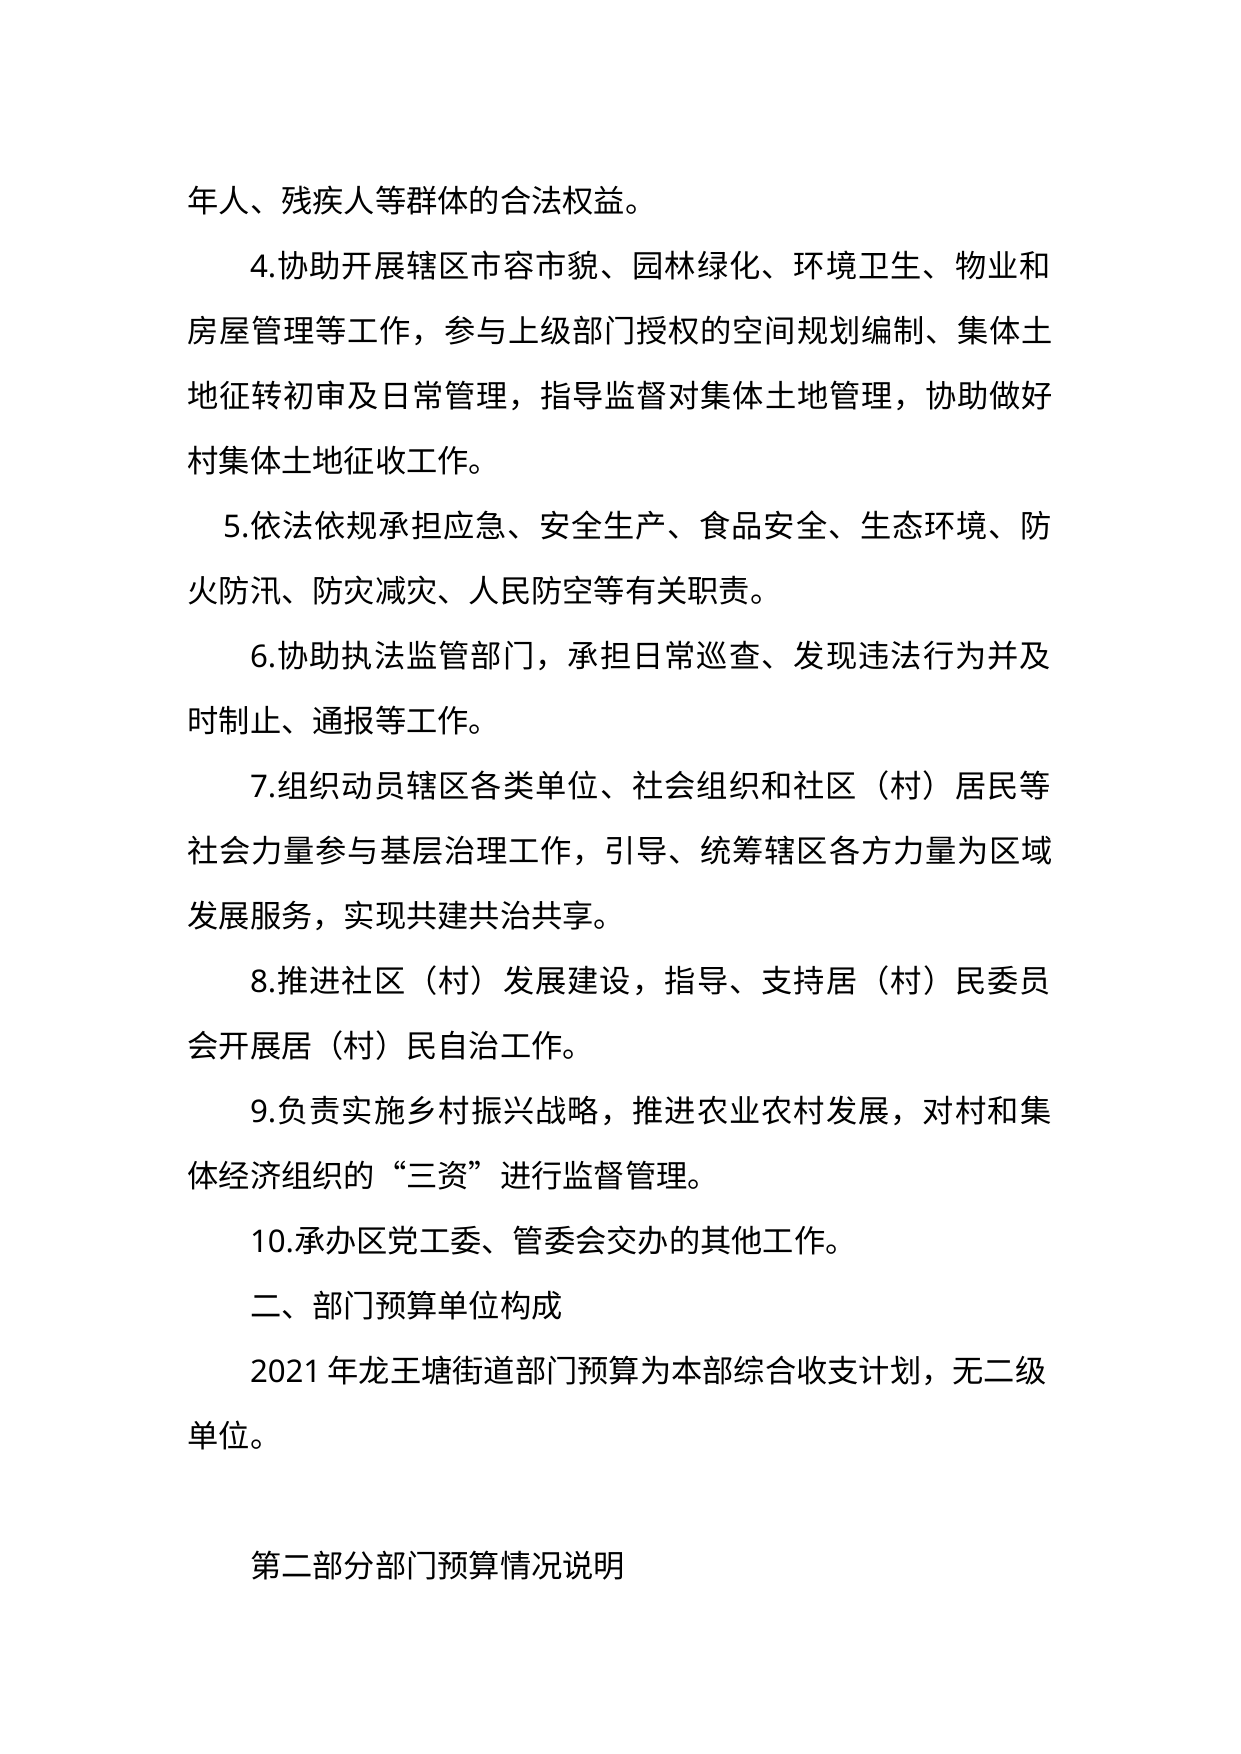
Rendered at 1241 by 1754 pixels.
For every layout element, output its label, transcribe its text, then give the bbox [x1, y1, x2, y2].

text 9.负责实施乡村振兴战略，推进农业农村发展，对村和集体经济组织的“三资”进行监督管理。 [187, 1076, 1053, 1206]
text 2021年龙王塘街道部门预算为本部综合收支计划，无二级单位。 [187, 1336, 1053, 1466]
text 二、部门预算单位构成 [187, 1271, 1053, 1336]
text 10.承办区党工委、管委会交办的其他工作。 [187, 1206, 1053, 1271]
text 7.组织动员辖区各类单位、社会组织和社区（村）居民等社会力量参与基层治理工作，引导、统筹辖区各方力量为区域发展服务，实现共建共治共享。 [187, 751, 1053, 946]
text 4.协助开展辖区市容市貌、园林绿化、环境卫生、物业和房屋管理等工作，参与上级部门授权的空间规划编制、集体土地征转初审及日常管理，指导监督对集体土地管理，协助做好村集体土地征收工作。 [187, 231, 1053, 491]
text 8.推进社区（村）发展建设，指导、支持居（村）民委员会开展居（村）民自治工作。 [187, 946, 1053, 1076]
text 5.依法依规承担应急、安全生产、食品安全、生态环境、防火防汛、防灾减灾、人民防空等有关职责。 [187, 491, 1053, 621]
text 第二部分部门预算情况说明 [187, 1531, 1053, 1596]
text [187, 166, 1053, 231]
text 6.协助执法监管部门，承担日常巡查、发现违法行为并及时制止、通报等工作。 [187, 621, 1053, 751]
